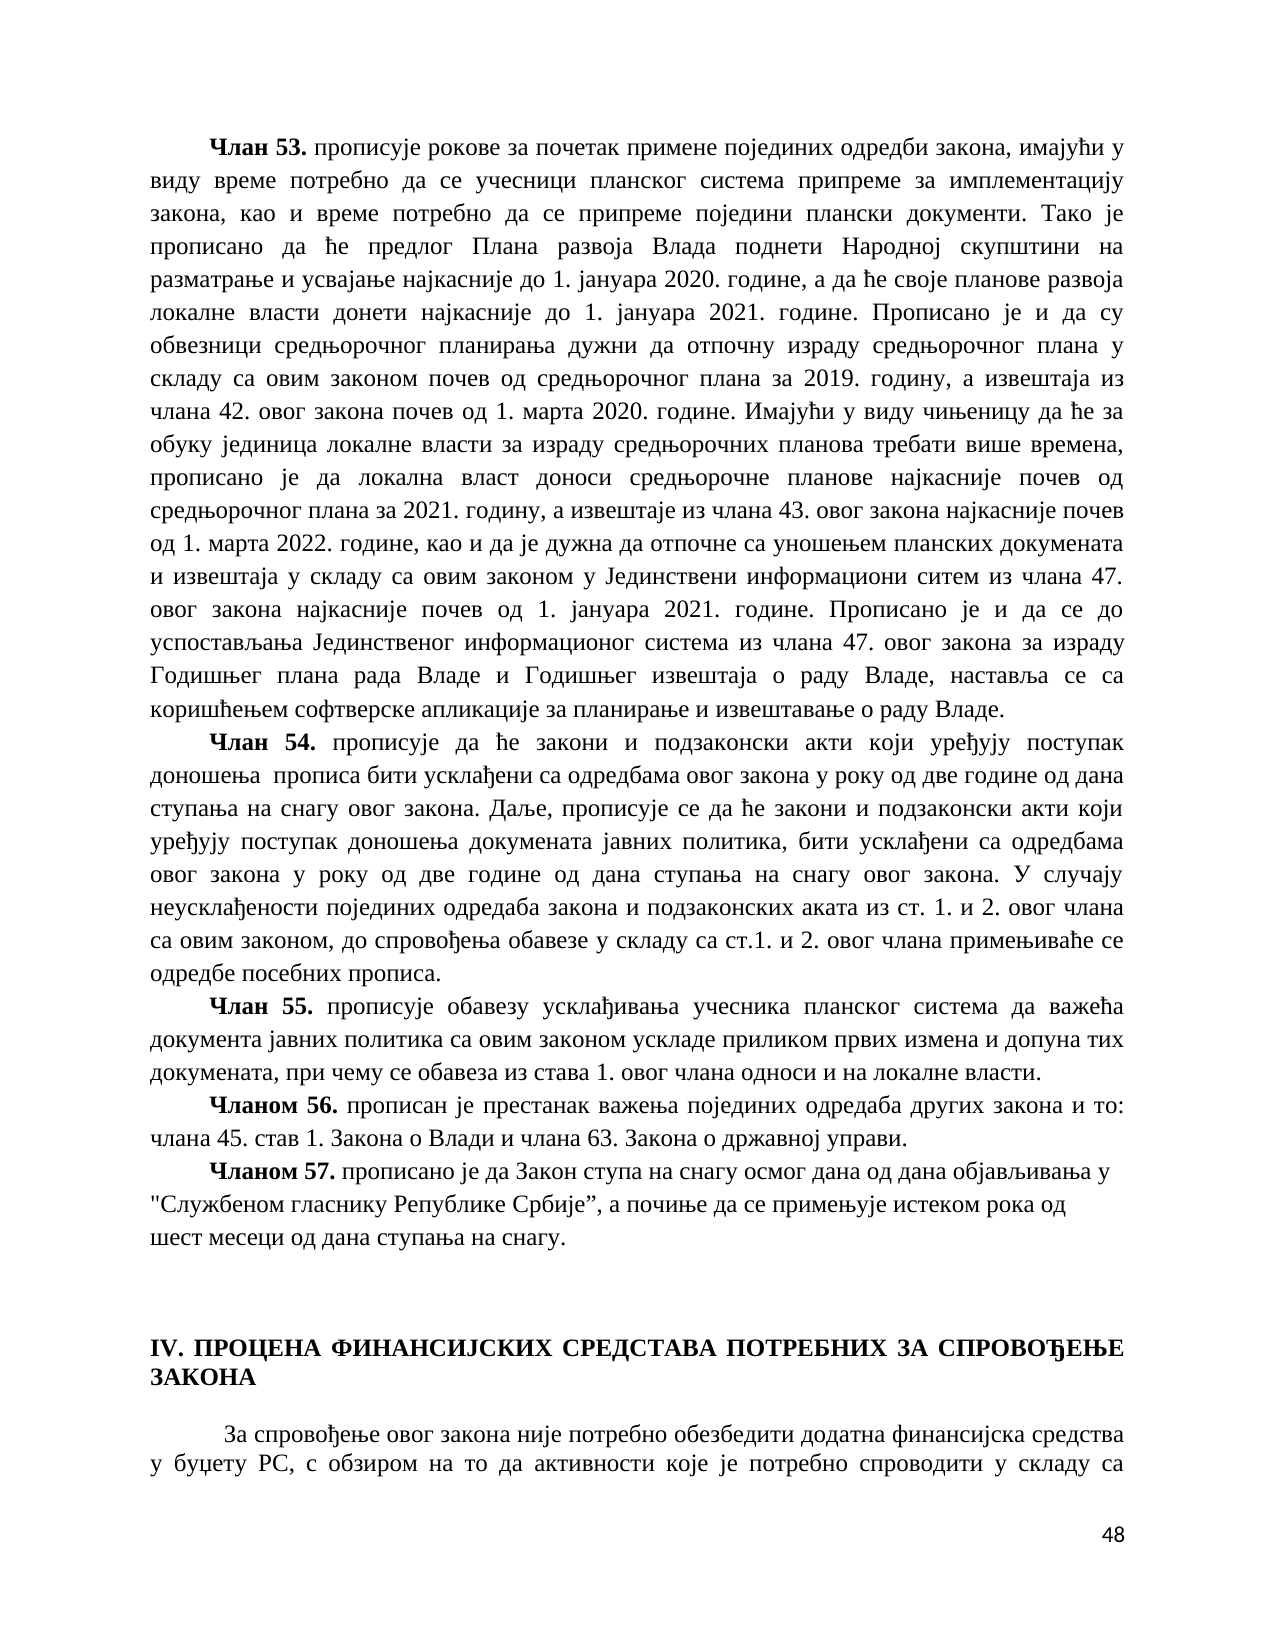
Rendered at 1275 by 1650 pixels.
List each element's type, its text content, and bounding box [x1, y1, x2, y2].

text Чланом 57. прописано је да Закон ступа на снагу осмог дана од дана објављивaња у "Службеном гласнику Републике Србије”, а почиње да се примењује истеком рока од шест месеци од дана ступања на снагу. [150, 1156, 1125, 1251]
text IV. ПРОЦЕНA ФИНАНСИЈСКИХ СРЕДСТАВА ПОТРЕБНИХ ЗA СПРОВОЂЕЊЕ ЗАКОНА [150, 1333, 1125, 1391]
list Чланом 56. прописан је престанак важења појединих одредаба других закона и то: члана 45. став 1. Закона о Влади и члана 63. Закона о државној управи. [150, 1090, 1125, 1152]
text Члан 54. прописује да ће закони и подзаконски акти који уређују поступак доношења прописа бити усклађени са одредбама овог закона у року од две године од дана ступања на снагу овог закона. Даље, прописује се да ће закони и подзаконски акти који уређују поступак доношења докумената јавних политика, бити усклађени са одредбама овог закона у року од две године од дана ступања на снагу овог закона. У случају неусклађености појединих одредаба закона и подзаконских аката из ст. 1. и 2. овог члана са овим законом, до спровођења обавезе у складу са ст.1. и 2. овог члана примењиваће се одредбе посебних прописа. [150, 727, 1125, 987]
text Члан 53. прописује рокове за почетак примене појединих одредби закона, имајући у виду време потребно да се учесници планског система припреме за имплементацију закона, као и време потребно да се припреме поједини плански документи. Тако је прописано да ће предлог Плана развоја Влада поднети Народној скупштини на разматрање и усвајање најкасније до 1. јануара 2020. године, а да ће своје планове развоја локалне власти донети најкасније до 1. јануара 2021. године. Прописано је и да су обвезници средњорочног планирања дужни да отпочну израду средњорочног плана у складу са овим законом почев од средњорочног плана за 2019. годину, а извештаја из члана 42. овог закона почев од 1. марта 2020. године. Имајући у виду чињеницу да ће за обуку јединица локалне власти за израду средњорочних планова требати више времена, прописано је да локална власт доноси средњорочне планове најкасније почев од средњорочног плана за 2021. годину, а извештаје из члана 43. овог закона најкасније почев од 1. марта 2022. године, као и да је дужна да отпочне са уношењем планских докумената и извештаја у складу са овим законом у Јединствени информациони ситем из члана 47. овог закона најкасније почев од 1. јануара 2021. године. Прописано је и да се до успостављања Јединственог информационог система из члана 47. овог закона за израду Годишњег плана рада Владе и Годишњег извештаја о раду Владе, наставља се са коришћењем софтверске апликације за планирање и извештавање о раду Владе. [150, 132, 1125, 722]
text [150, 1419, 1125, 1477]
list Члан 55. прописује обавезу усклађивања учесника планског система да важећа документа јавних политика са овим законом ускладе приликом првих измена и допуна тих докумената, при чему се обавеза из става 1. овог члана односи и на локалне власти. [150, 991, 1125, 1086]
